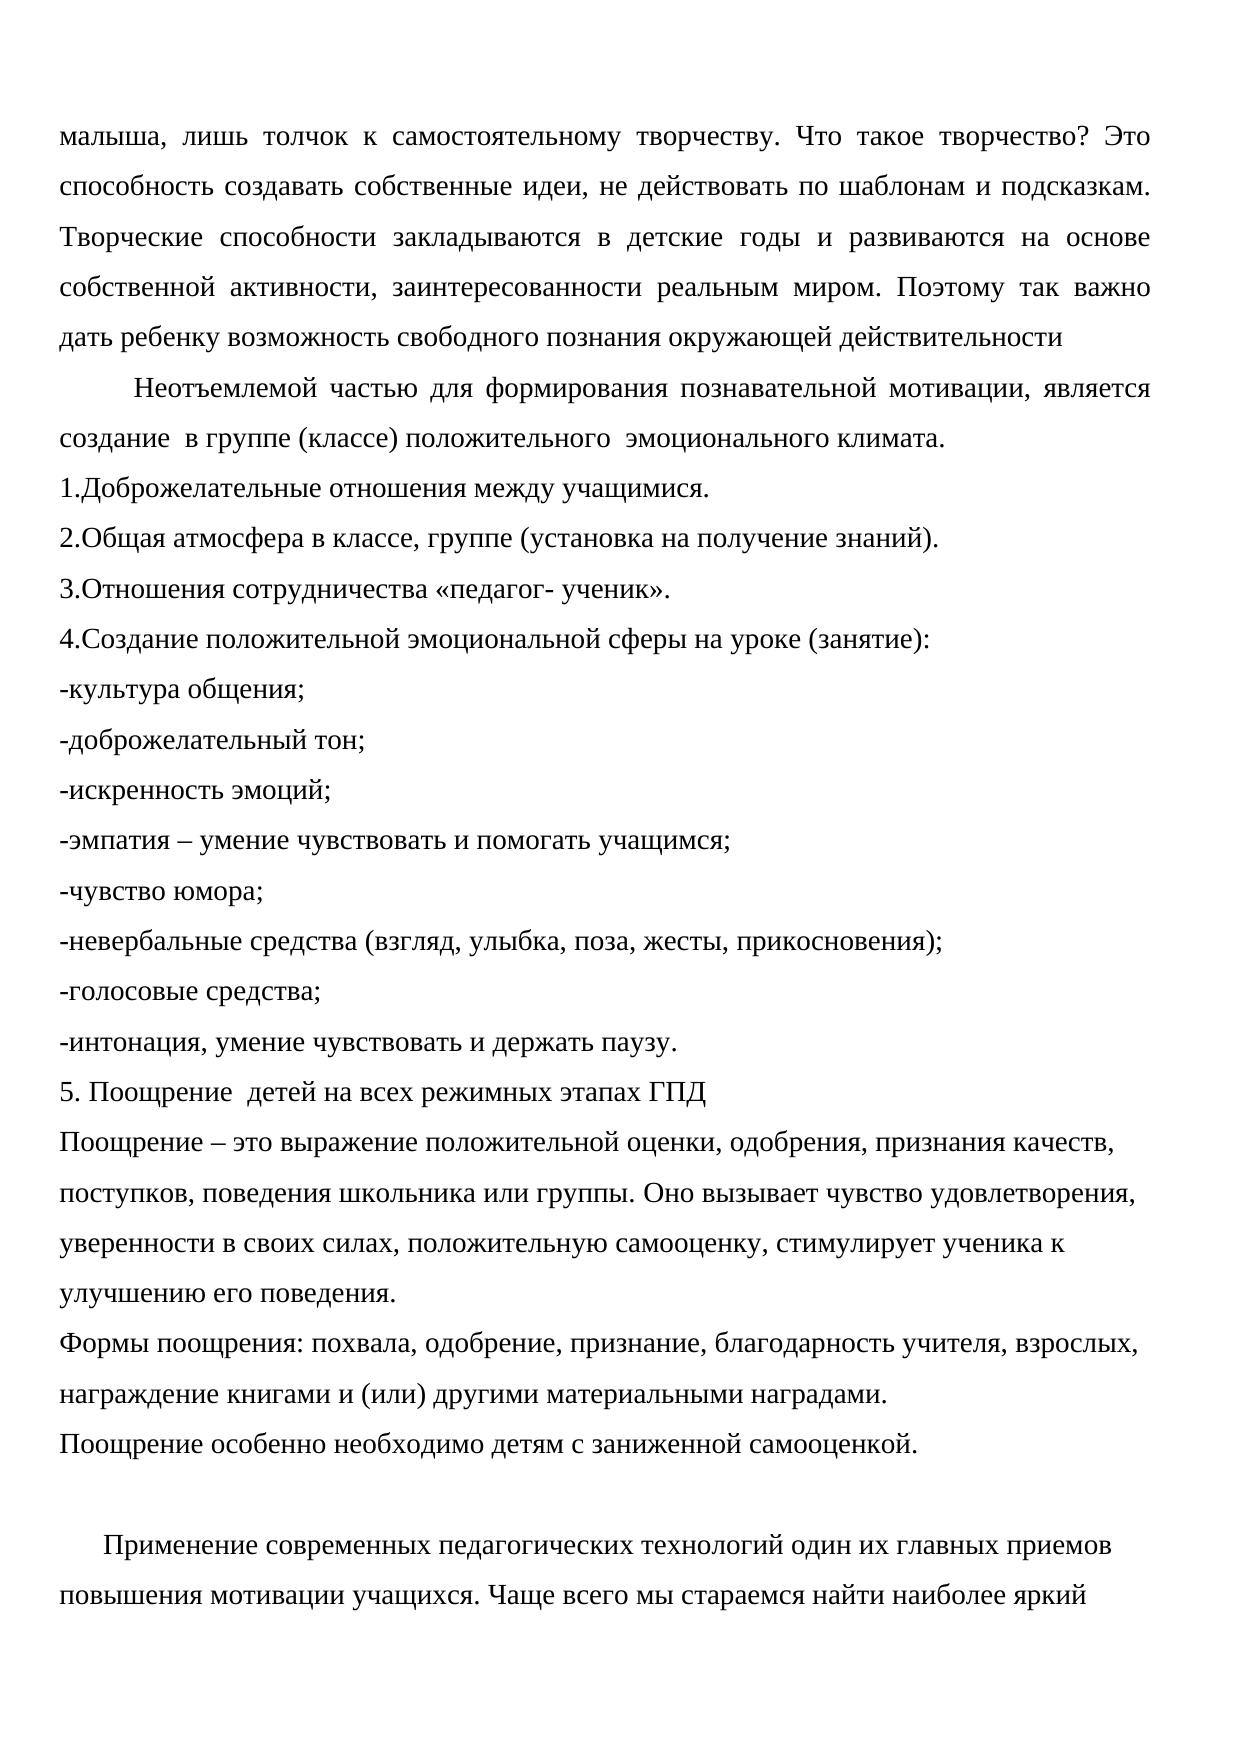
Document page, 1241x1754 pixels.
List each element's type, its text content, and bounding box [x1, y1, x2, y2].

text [59, 1527, 1152, 1611]
text -невербальные средства (взгляд, улыбка, поза, жесты, прикосновения); [59, 923, 1152, 957]
text -интонация, умение чувствовать и держать паузу. [59, 1024, 1152, 1057]
text -доброжелательный тон; [59, 722, 1152, 755]
text 4.Создание положительной эмоциональной сферы на уроке (занятие): [59, 621, 1152, 655]
text Формы поощрения: похвала, одобрение, признание, благодарность учителя, взрослых, награждение книгами и (или) другими материальными наградами. [59, 1326, 1152, 1409]
text Поощрение – это выражение положительной оценки, одобрения, признания качеств, поступков, поведения школьника или группы. Оно вызывает чувство удовлетворения, уверенности в своих силах, положительную самооценку, стимулирует ученика к улучшению его поведения. [59, 1124, 1152, 1309]
text 2.Общая атмосфера в классе, группе (установка на получение знаний). [59, 521, 1152, 554]
text -чувство юмора; [59, 873, 1152, 906]
text -эмпатия – умение чувствовать и помогать учащимся; [59, 822, 1152, 856]
text -искренность эмоций; [59, 772, 1152, 806]
text Поощрение особенно необходимо детям с заниженной самооценкой. [59, 1426, 1152, 1460]
text 5. Поощрение детей на всех режимных этапах ГПД [59, 1074, 1152, 1108]
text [59, 118, 1152, 353]
text -культура общения; [59, 672, 1152, 705]
text 1.Доброжелательные отношения между учащимися. [59, 470, 1152, 504]
text -голосовые средства; [59, 973, 1152, 1007]
text 3.Отношения сотрудничества «педагог- ученик». [59, 571, 1152, 604]
text Неотъемлемой частью для формирования познавательной мотивации, является создание в группе (классе) положительного эмоционального климата. [59, 370, 1152, 453]
